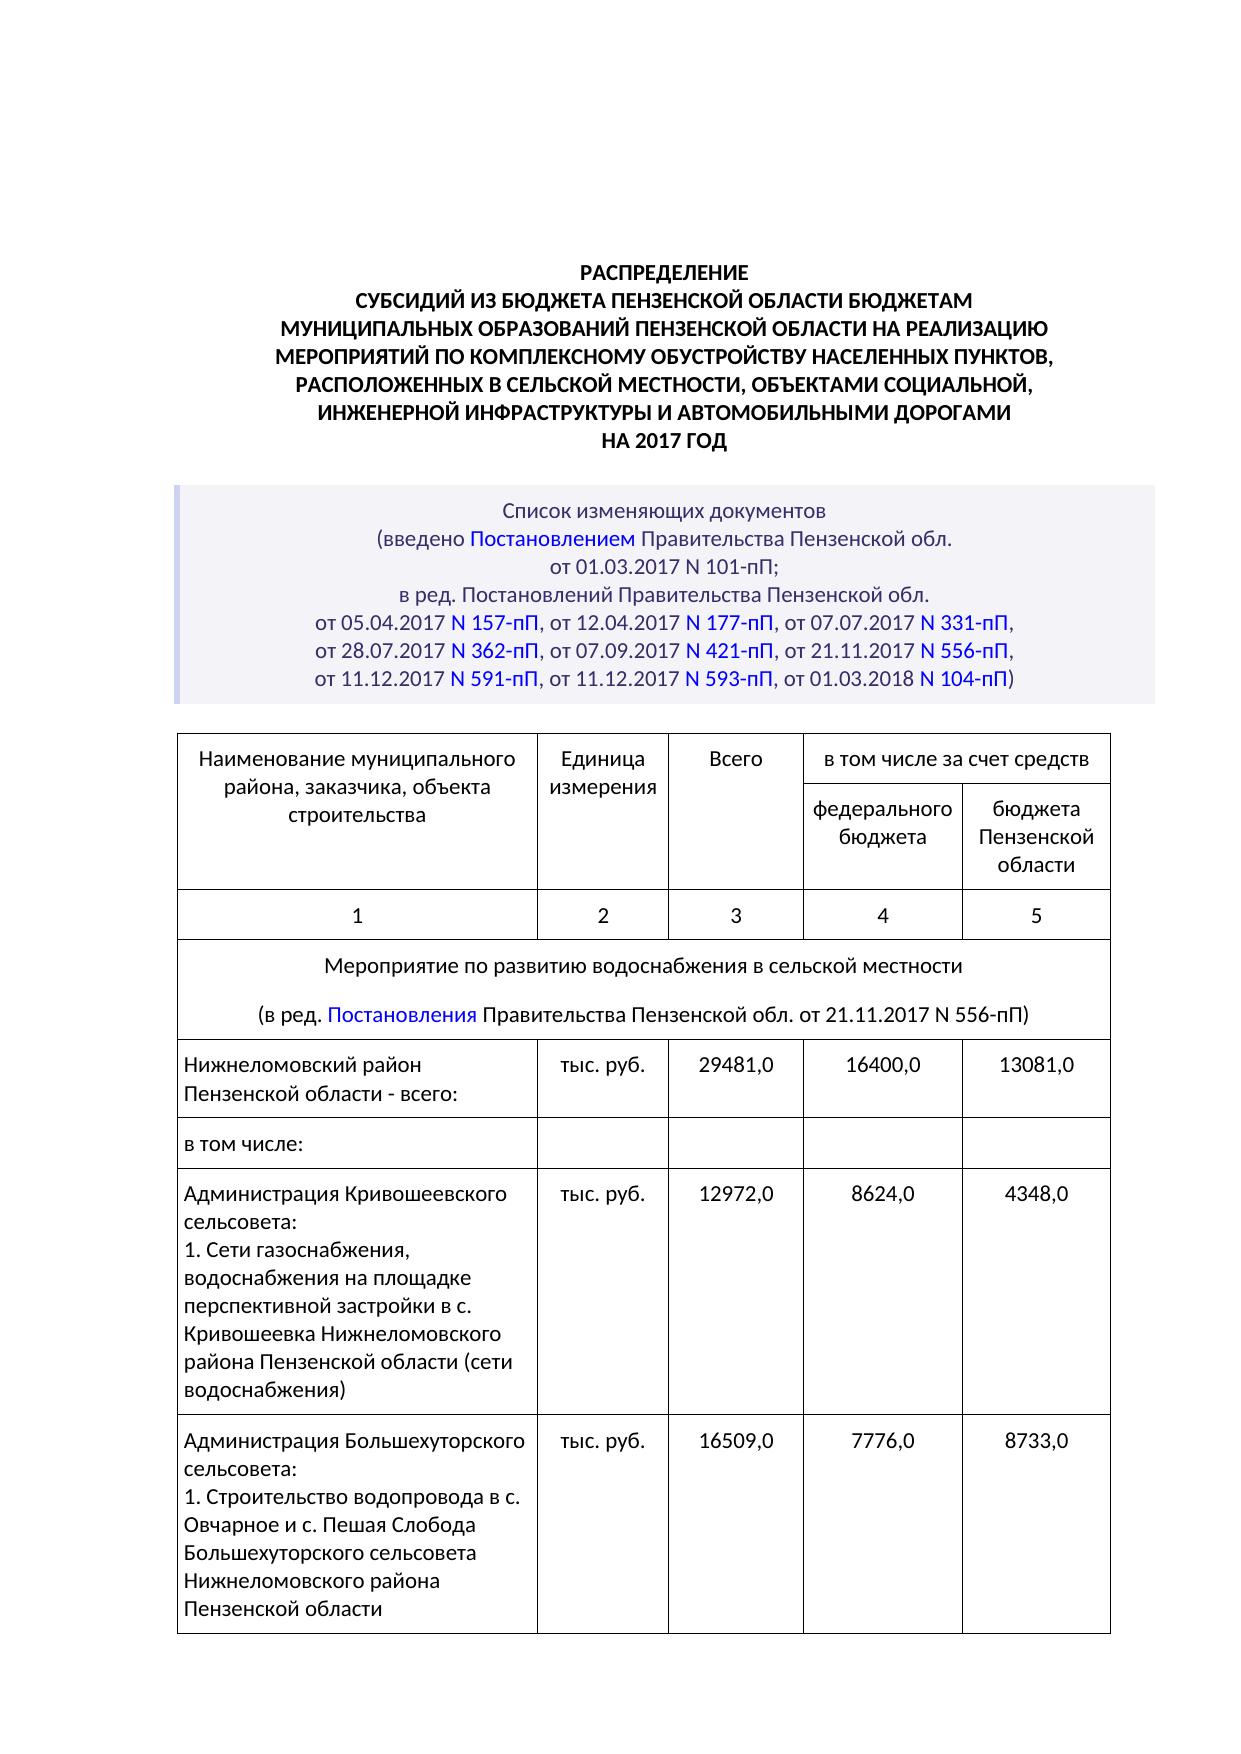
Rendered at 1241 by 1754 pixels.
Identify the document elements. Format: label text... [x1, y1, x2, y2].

table_header Всего [669, 734, 803, 889]
table_cell Администрация Кривошеевского сельсовета: 1. Сети газоснабжения, водоснабжения на площадке перспективной застройки в с. Кривошеевка Нижнеломовского района Пензенской области (сети водоснабжения) [178, 1169, 537, 1414]
table_cell Мероприятие по развитию водоснабжения в сельской местности [178, 940, 1110, 990]
table_cell 16509,0 [669, 1415, 803, 1632]
table_cell [669, 1118, 803, 1168]
table_cell [963, 1118, 1110, 1168]
table_cell 3 [669, 890, 803, 939]
table_cell 4348,0 [963, 1169, 1110, 1414]
table_cell 29481,0 [669, 1040, 803, 1117]
table_cell 13081,0 [963, 1040, 1110, 1117]
table_header Единица измерения [538, 734, 668, 889]
table_cell (в ред. Постановления Правительства Пензенской обл. от 21.11.2017 N 556-пП) [178, 990, 1110, 1039]
title РАСПРЕДЕЛЕНИЕ [177, 258, 1152, 286]
title ИНЖЕНЕРНОЙ ИНФРАСТРУКТУРЫ И АВТОМОБИЛЬНЫМИ ДОРОГАМИ [177, 398, 1152, 426]
table_cell в том числе: [178, 1118, 537, 1168]
table_cell [804, 1118, 962, 1168]
table_cell 2 [538, 890, 668, 939]
table_cell Нижнеломовский район Пензенской области - всего: [178, 1040, 537, 1117]
table_cell [538, 1118, 668, 1168]
table_cell тыс. руб. [538, 1415, 668, 1632]
table_cell 4 [804, 890, 962, 939]
table_cell тыс. руб. [538, 1169, 668, 1414]
table_cell тыс. руб. [538, 1040, 668, 1117]
table_cell федерального бюджета [804, 784, 962, 889]
title МЕРОПРИЯТИЙ ПО КОМПЛЕКСНОМУ ОБУСТРОЙСТВУ НАСЕЛЕННЫХ ПУНКТОВ, [177, 342, 1152, 370]
table_cell 1 [178, 890, 537, 939]
table_header Список изменяющих документов (введено Постановлением Правительства Пензенской обл. от 01.03.2017 N 101-пП; в ред. Постановлений Правительства Пензенской обл. от 05.04.2017 N 157-пП, от 12.04.2017 N 177-пП, от 07.07.2017 N 331-пП, от 28.07.2017 N 362-пП, от 07.09.2017 N 421-пП, от 21.11.2017 N 556-пП, от 11.12.2017 N 591-пП, от 11.12.2017 N 593-пП, от 01.03.2018 N 104-пП) [180, 485, 1149, 704]
table_cell 7776,0 [804, 1415, 962, 1632]
title МУНИЦИПАЛЬНЫХ ОБРАЗОВАНИЙ ПЕНЗЕНСКОЙ ОБЛАСТИ НА РЕАЛИЗАЦИЮ [177, 314, 1152, 342]
table_cell 16400,0 [804, 1040, 962, 1117]
table_cell бюджета Пензенской области [963, 784, 1110, 889]
table_header Наименование муниципального района, заказчика, объекта строительства [178, 734, 537, 889]
table_cell 8733,0 [963, 1415, 1110, 1632]
table_cell 12972,0 [669, 1169, 803, 1414]
title НА 2017 ГОД [177, 426, 1152, 454]
table_cell 5 [963, 890, 1110, 939]
title СУБСИДИЙ ИЗ БЮДЖЕТА ПЕНЗЕНСКОЙ ОБЛАСТИ БЮДЖЕТАМ [177, 286, 1152, 314]
table_header в том числе за счет средств [804, 734, 1110, 783]
title РАСПОЛОЖЕННЫХ В СЕЛЬСКОЙ МЕСТНОСТИ, ОБЪЕКТАМИ СОЦИАЛЬНОЙ, [177, 370, 1152, 398]
table_cell 8624,0 [804, 1169, 962, 1414]
table_cell Администрация Большехуторского сельсовета: 1. Строительство водопровода в с. Овчарное и с. Пешая Слобода Большехуторского сельсовета Нижнеломовского района Пензенской области [178, 1415, 537, 1632]
